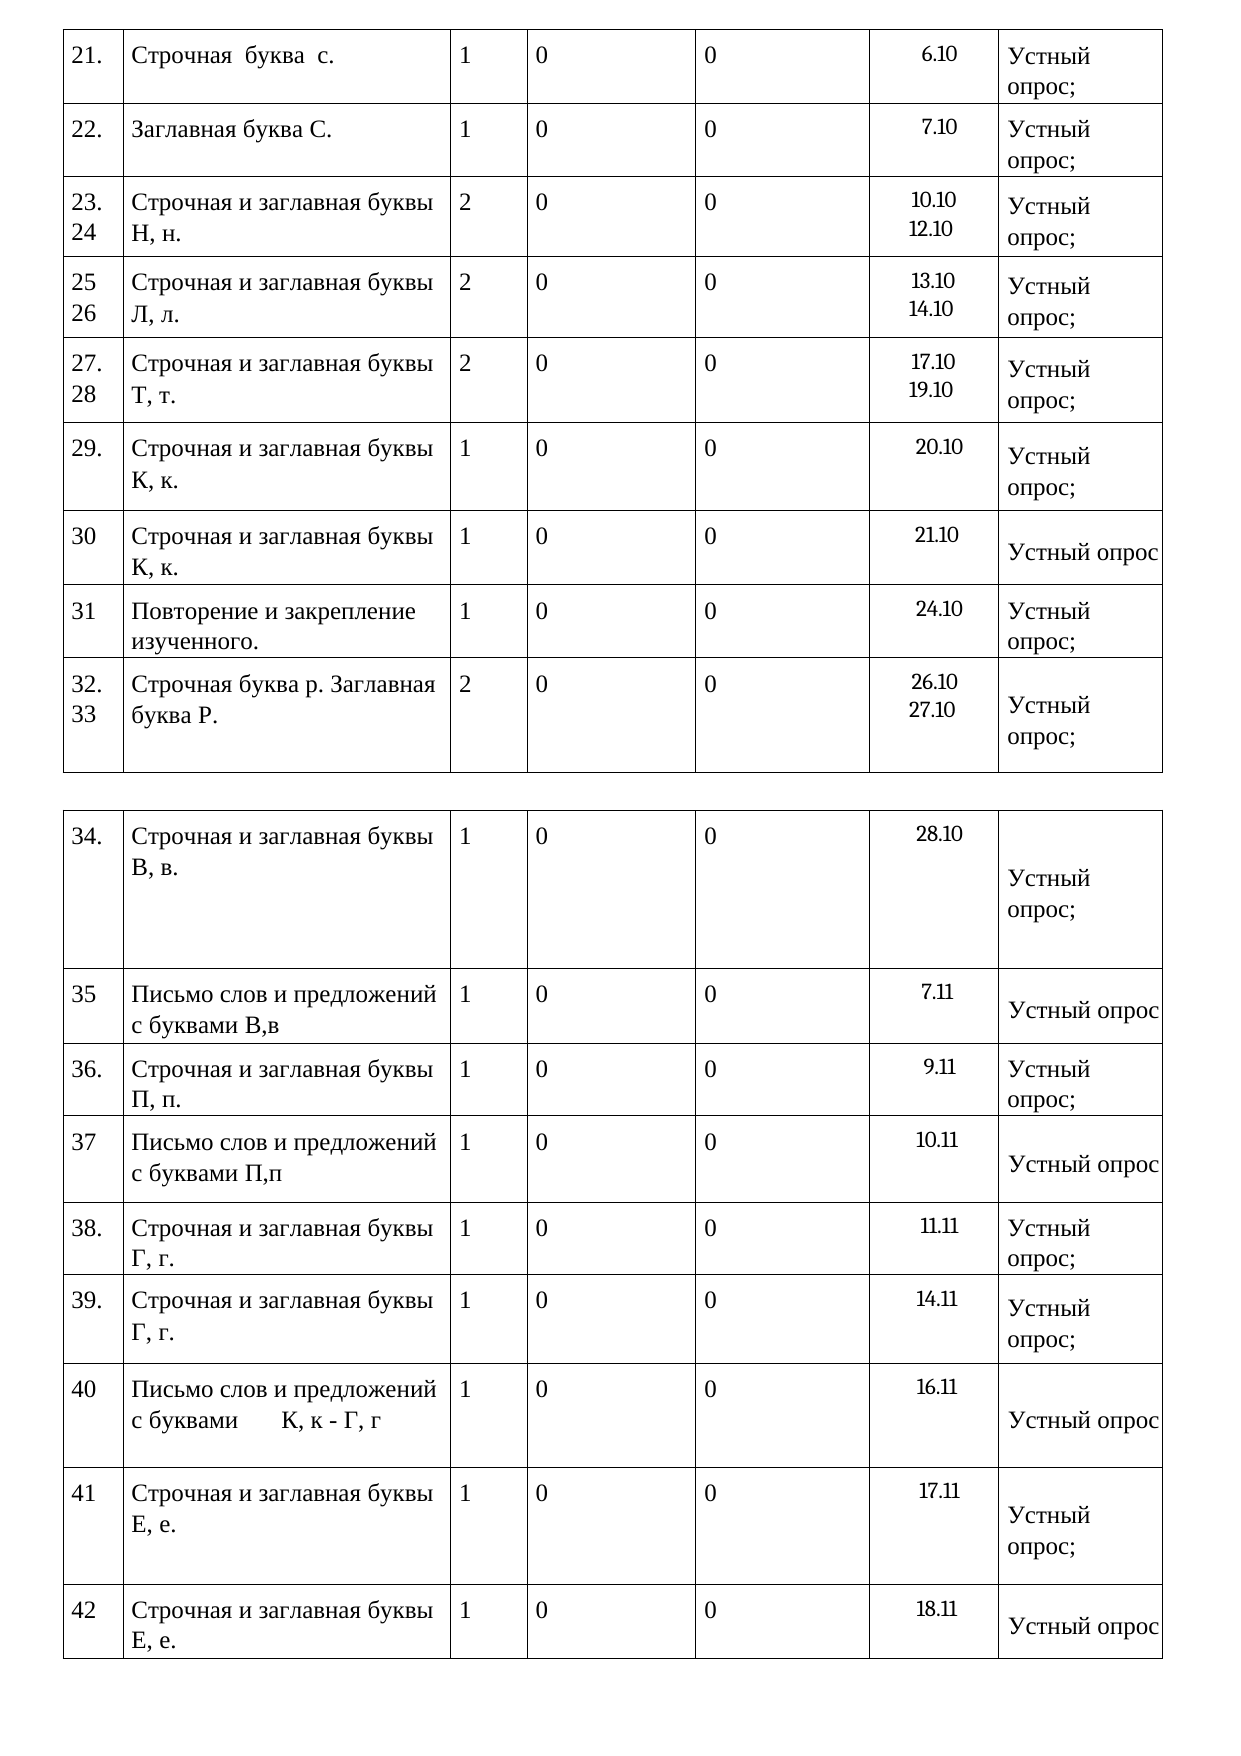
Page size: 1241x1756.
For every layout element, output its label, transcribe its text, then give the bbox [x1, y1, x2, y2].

table_cell 0 [528, 969, 695, 1042]
table_header 0 [528, 811, 695, 967]
table_cell 42 [64, 1585, 123, 1658]
table_cell 7.11 [870, 969, 998, 1042]
table_cell Строчная и заглавная буквы Л, л. [124, 257, 450, 337]
table_cell 39. [64, 1275, 123, 1363]
table_cell 1 [451, 1364, 527, 1467]
table_cell 20.10 [870, 423, 998, 510]
table_cell Письмо слов и предложений с буквами К, к - Г, г [124, 1364, 450, 1467]
table_cell 0 [528, 104, 695, 176]
table_cell 0 [696, 423, 869, 510]
table_cell 1 [451, 511, 527, 584]
table_cell Устный опрос [999, 511, 1162, 584]
table_cell 0 [528, 1203, 695, 1274]
table_cell Строчная и заглавная буквы Н, н. [124, 177, 450, 256]
table_cell 22. [64, 104, 123, 176]
table_cell 38. [64, 1203, 123, 1274]
table_cell 26.10 27.10 [870, 658, 998, 772]
table_cell 0 [696, 104, 869, 176]
table_header Строчная буква с. [124, 30, 450, 103]
table_cell 1 [451, 1468, 527, 1584]
table_cell Устный опрос; [999, 1275, 1162, 1363]
table_cell 0 [696, 1116, 869, 1202]
table_cell Устный опрос [999, 969, 1162, 1042]
table_cell 31 [64, 585, 123, 657]
table_cell Строчная буква р. Заглавная буква Р. [124, 658, 450, 772]
table_cell 1 [451, 1044, 527, 1115]
table_cell 0 [528, 1275, 695, 1363]
table_header 0 [528, 30, 695, 103]
table_cell 1 [451, 1585, 527, 1658]
table_header 0 [696, 811, 869, 967]
table_cell Письмо слов и предложений с буквами В,в [124, 969, 450, 1042]
table_cell Строчная и заглавная буквы Г, г. [124, 1203, 450, 1274]
table_cell 27. 28 [64, 338, 123, 422]
table_cell 0 [528, 511, 695, 584]
table_cell Строчная и заглавная буквы К, к. [124, 423, 450, 510]
table_header Устный опрос; [999, 30, 1162, 103]
table_cell 0 [696, 1585, 869, 1658]
table_cell Устный опрос; [999, 1203, 1162, 1274]
table_cell 18.11 [870, 1585, 998, 1658]
table_cell 29. [64, 423, 123, 510]
table_cell 1 [451, 1203, 527, 1274]
table_cell 30 [64, 511, 123, 584]
table_cell 35 [64, 969, 123, 1042]
table_cell 0 [528, 585, 695, 657]
table_cell 16.11 [870, 1364, 998, 1467]
table_cell Устный опрос; [999, 658, 1162, 772]
table_cell 0 [528, 1116, 695, 1202]
table_cell 1 [451, 423, 527, 510]
table_cell 0 [528, 1585, 695, 1658]
table_header 6.10 [870, 30, 998, 103]
table_header Строчная и заглавная буквы В, в. [124, 811, 450, 967]
table_cell Строчная и заглавная буквы Г, г. [124, 1275, 450, 1363]
table_cell 1 [451, 585, 527, 657]
table_cell 0 [528, 423, 695, 510]
table_cell 32. 33 [64, 658, 123, 772]
table_cell 24.10 [870, 585, 998, 657]
table_cell 0 [696, 969, 869, 1042]
table_header 28.10 [870, 811, 998, 967]
table_cell Заглавная буква С. [124, 104, 450, 176]
table_cell Устный опрос; [999, 1044, 1162, 1115]
table_cell 13.10 14.10 [870, 257, 998, 337]
table_cell 41 [64, 1468, 123, 1584]
table_cell 0 [528, 1468, 695, 1584]
table_cell 40 [64, 1364, 123, 1467]
table_cell 25 26 [64, 257, 123, 337]
table_cell 0 [528, 658, 695, 772]
table_cell Строчная и заглавная буквы Е, е. [124, 1585, 450, 1658]
table_cell 21.10 [870, 511, 998, 584]
table_cell 0 [528, 177, 695, 256]
table_cell 11.11 [870, 1203, 998, 1274]
table_cell 0 [696, 338, 869, 422]
table_cell Устный опрос; [999, 1468, 1162, 1584]
table_header 1 [451, 811, 527, 967]
table_cell Устный опрос; [999, 177, 1162, 256]
table_cell 2 [451, 338, 527, 422]
table_cell Устный опрос [999, 1116, 1162, 1202]
table_cell Строчная и заглавная буквы К, к. [124, 511, 450, 584]
table_cell Письмо слов и предложений с буквами П,п [124, 1116, 450, 1202]
table_cell Устный опрос; [999, 423, 1162, 510]
table_header Устный опрос; [999, 811, 1162, 967]
table_cell 0 [528, 338, 695, 422]
table_cell 0 [696, 257, 869, 337]
table_cell 7.10 [870, 104, 998, 176]
table_cell Устный опрос; [999, 338, 1162, 422]
table_cell 0 [696, 1203, 869, 1274]
table_cell 17.10 19.10 [870, 338, 998, 422]
table_cell Строчная и заглавная буквы П, п. [124, 1044, 450, 1115]
table_cell 0 [528, 1044, 695, 1115]
table_cell 0 [696, 177, 869, 256]
table_cell 23. 24 [64, 177, 123, 256]
table_cell Устный опрос; [999, 104, 1162, 176]
table_cell 36. [64, 1044, 123, 1115]
table_cell 1 [451, 1275, 527, 1363]
table_cell Устный опрос; [999, 257, 1162, 337]
table_cell 10.10 12.10 [870, 177, 998, 256]
table_cell 2 [451, 257, 527, 337]
table_cell Устный опрос [999, 1364, 1162, 1467]
table_cell 37 [64, 1116, 123, 1202]
table_header 0 [696, 30, 869, 103]
table_cell 0 [528, 257, 695, 337]
table_cell Устный опрос [999, 1585, 1162, 1658]
table_cell 10.11 [870, 1116, 998, 1202]
table_cell 17.11 [870, 1468, 998, 1584]
table_cell 0 [696, 658, 869, 772]
table_cell 9.11 [870, 1044, 998, 1115]
table_cell 0 [696, 1468, 869, 1584]
table_header 21. [64, 30, 123, 103]
table_cell Строчная и заглавная буквы Е, е. [124, 1468, 450, 1584]
table_header 34. [64, 811, 123, 967]
table_cell 2 [451, 177, 527, 256]
table_header 1 [451, 30, 527, 103]
table_cell 1 [451, 1116, 527, 1202]
table_cell 14.11 [870, 1275, 998, 1363]
table_cell Устный опрос; [999, 585, 1162, 657]
table_cell 0 [696, 1044, 869, 1115]
table_cell Строчная и заглавная буквы Т, т. [124, 338, 450, 422]
table_cell Повторение и закрепление изученного. [124, 585, 450, 657]
table_cell 0 [696, 511, 869, 584]
table_cell 0 [696, 1275, 869, 1363]
table_cell 0 [528, 1364, 695, 1467]
table_cell 0 [696, 1364, 869, 1467]
table_cell 2 [451, 658, 527, 772]
table_cell 0 [696, 585, 869, 657]
table_cell 1 [451, 104, 527, 176]
table_cell 1 [451, 969, 527, 1042]
